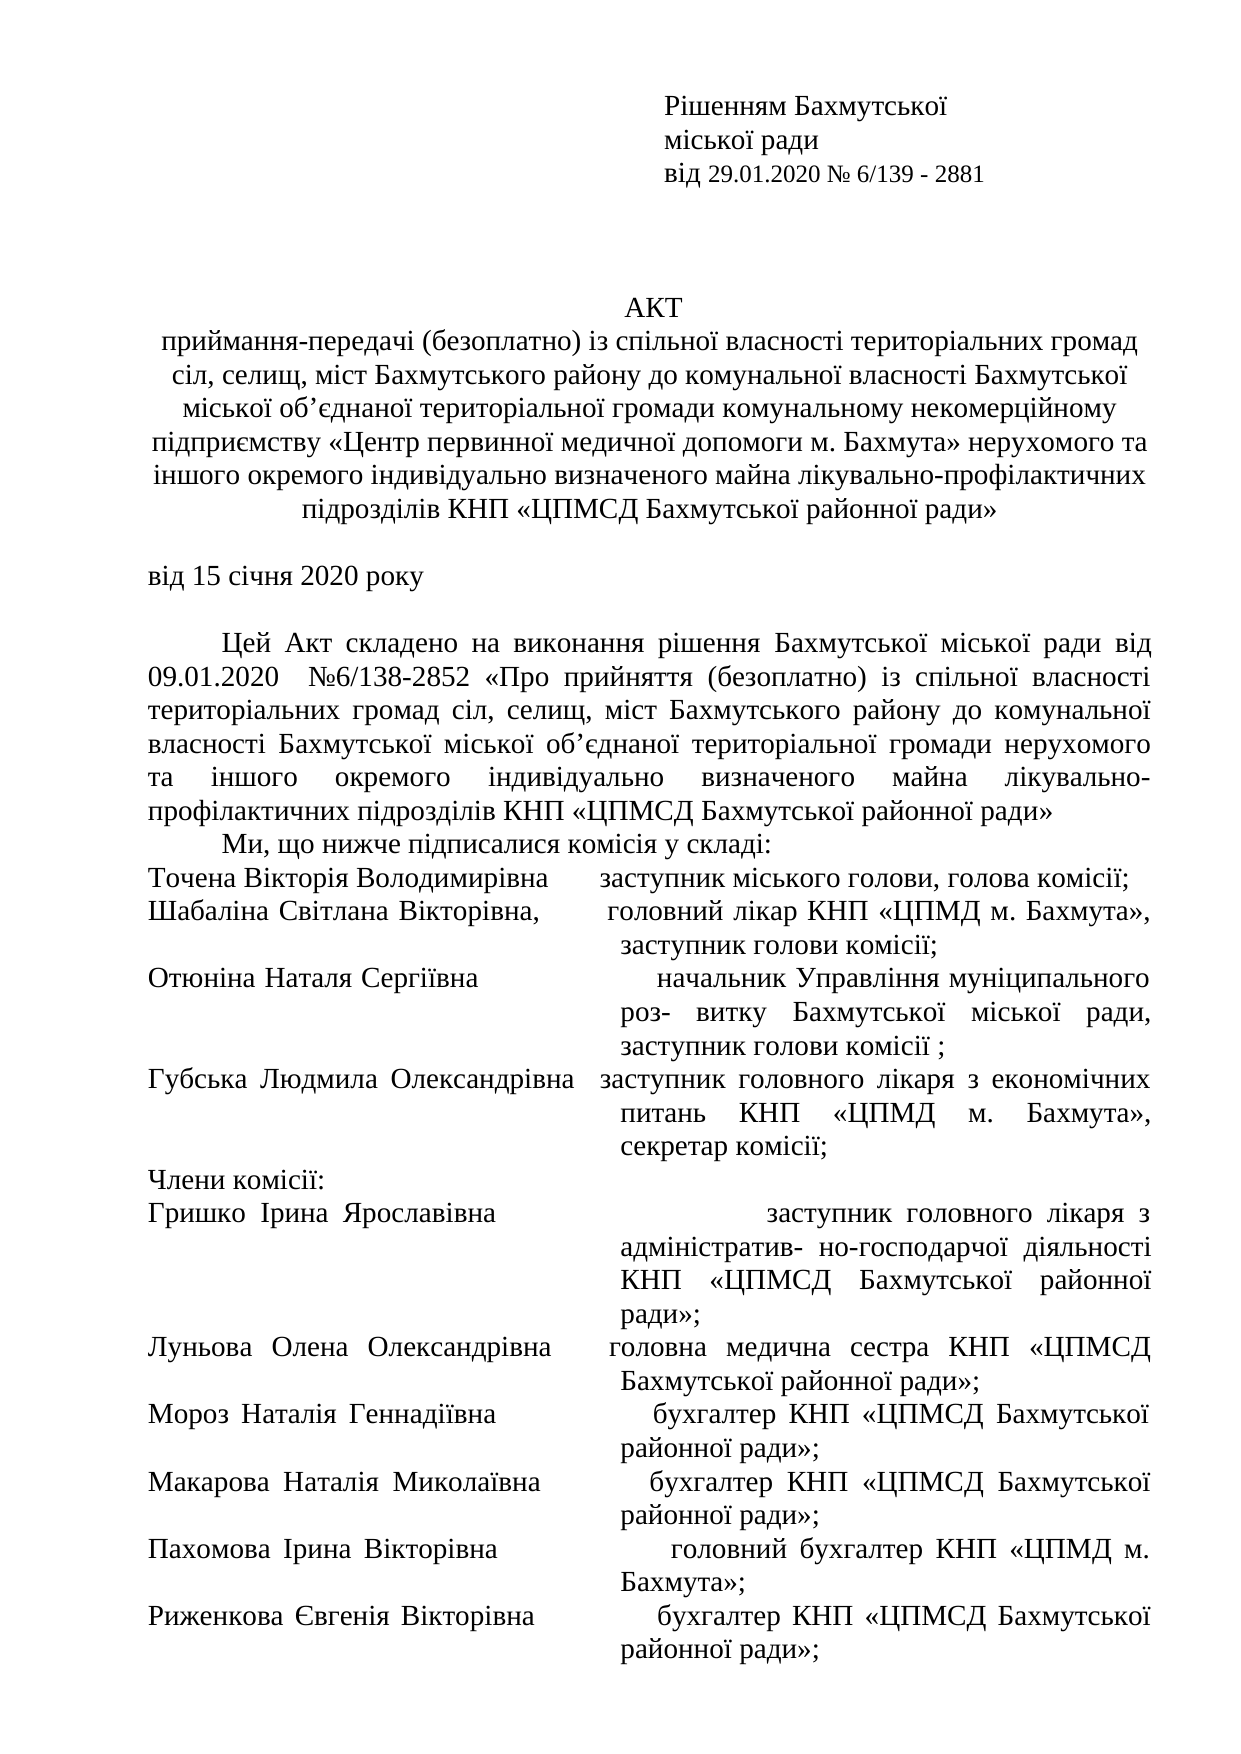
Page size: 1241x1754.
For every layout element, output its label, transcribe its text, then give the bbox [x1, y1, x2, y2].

text АКТ [148, 290, 1152, 323]
text Губська Людмила Олександрівна заступник головного лікаря з економічних питань КНП «ЦПМД м. Бахмута», секретар комісії; [148, 1061, 1152, 1162]
text Члени комісії: [148, 1162, 1152, 1195]
text Шабаліна Світлана Вікторівна, головний лікар КНП «ЦПМД м. Бахмута», заступник голови комісії; [148, 893, 1152, 961]
text міської ради [664, 122, 1152, 156]
text від 15 січня 2020 року [148, 558, 1152, 592]
text Ми, що нижче підписалися комісія у складі: [148, 826, 1152, 860]
text Макарова Наталія Миколаївна бухгалтер КНП «ЦПМСД Бахмутської районної ради»; [148, 1464, 1152, 1531]
text Мороз Наталія Геннадіївна бухгалтер КНП «ЦПМСД Бахмутської районної ради»; [148, 1397, 1152, 1464]
text Цей Акт складено на виконання рішення Бахмутської міської ради від 09.01.2020 №6/138-2852 «Про прийняття (безоплатно) із спільної власності територіальних громад сіл, селищ, міст Бахмутського району до комунальної власності Бахмутської міської об’єднаної територіальної громади нерухомого та іншого окремого індивідуально визначеного майна лікувально-профілактичних підрозділів КНП «ЦПМСД Бахмутської районної ради» [148, 625, 1152, 826]
text Пахомова Ірина Вікторівна головний бухгалтер КНП «ЦПМД м. Бахмута»; [148, 1531, 1152, 1598]
text Рішенням Бахмутської [664, 88, 1152, 122]
text Гришко Ірина Ярославівна заступник головного лікаря з адміністратив- но-господарчої діяльності КНП «ЦПМСД Бахмутської районної ради»; [148, 1195, 1152, 1329]
text Отюніна Наталя Сергіївна начальник Управління муніципального роз- витку Бахмутської міської ради, заступник голови комісії ; [148, 961, 1152, 1061]
text Риженкова Євгенія Вікторівна бухгалтер КНП «ЦПМСД Бахмутської районної ради»; [148, 1598, 1152, 1665]
text приймання-передачі (безоплатно) із спільної власності територіальних громад сіл, селищ, міст Бахмутського району до комунальної власності Бахмутської міської об’єднаної територіальної громади комунальному некомерційному підприємству «Центр первинної медичної допомоги м. Бахмута» нерухомого та іншого окремого індивідуально визначеного майна лікувально-профілактичних підрозділів КНП «ЦПМСД Бахмутської районної ради» [148, 323, 1152, 524]
text від 29.01.2020 № 6/139 - 2881 [664, 156, 1152, 189]
text Луньова Олена Олександрівна головна медична сестра КНП «ЦПМСД Бахмутської районної ради»; [148, 1329, 1152, 1397]
text Точена Вікторія Володимирівна заступник міського голови, голова комісії; [148, 860, 1152, 893]
